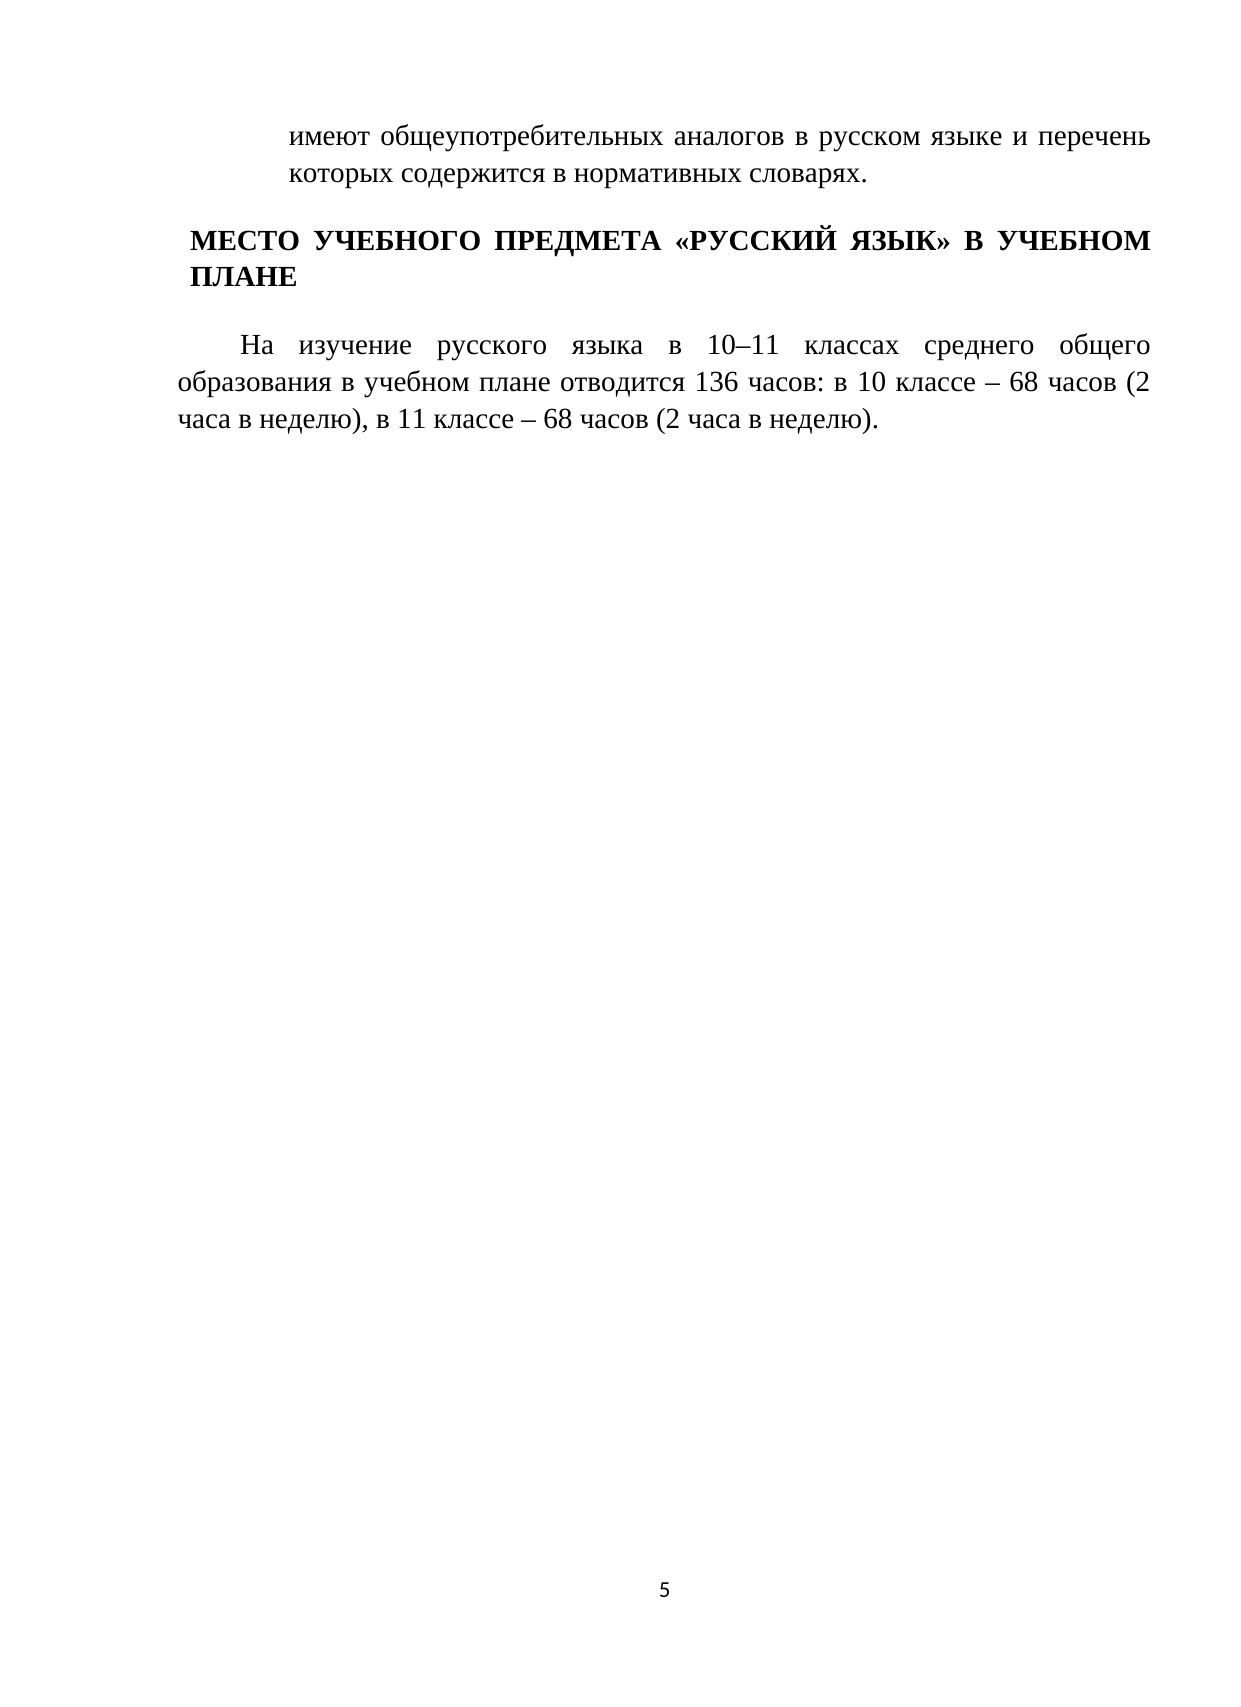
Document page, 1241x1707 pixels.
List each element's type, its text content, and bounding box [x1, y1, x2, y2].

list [251, 118, 1152, 188]
text На изучение русского языка в 10–11 классах среднего общего образования в учебном плане отводится 136 часов: в 10 классе – 68 часов (2 часа в неделю), в 11 классе – 68 часов (2 часа в неделю). [177, 327, 1152, 434]
text МЕСТО УЧЕБНОГО ПРЕДМЕТА «РУССКИЙ ЯЗЫК» В УЧЕБНОМ ПЛАНЕ [190, 223, 1152, 293]
